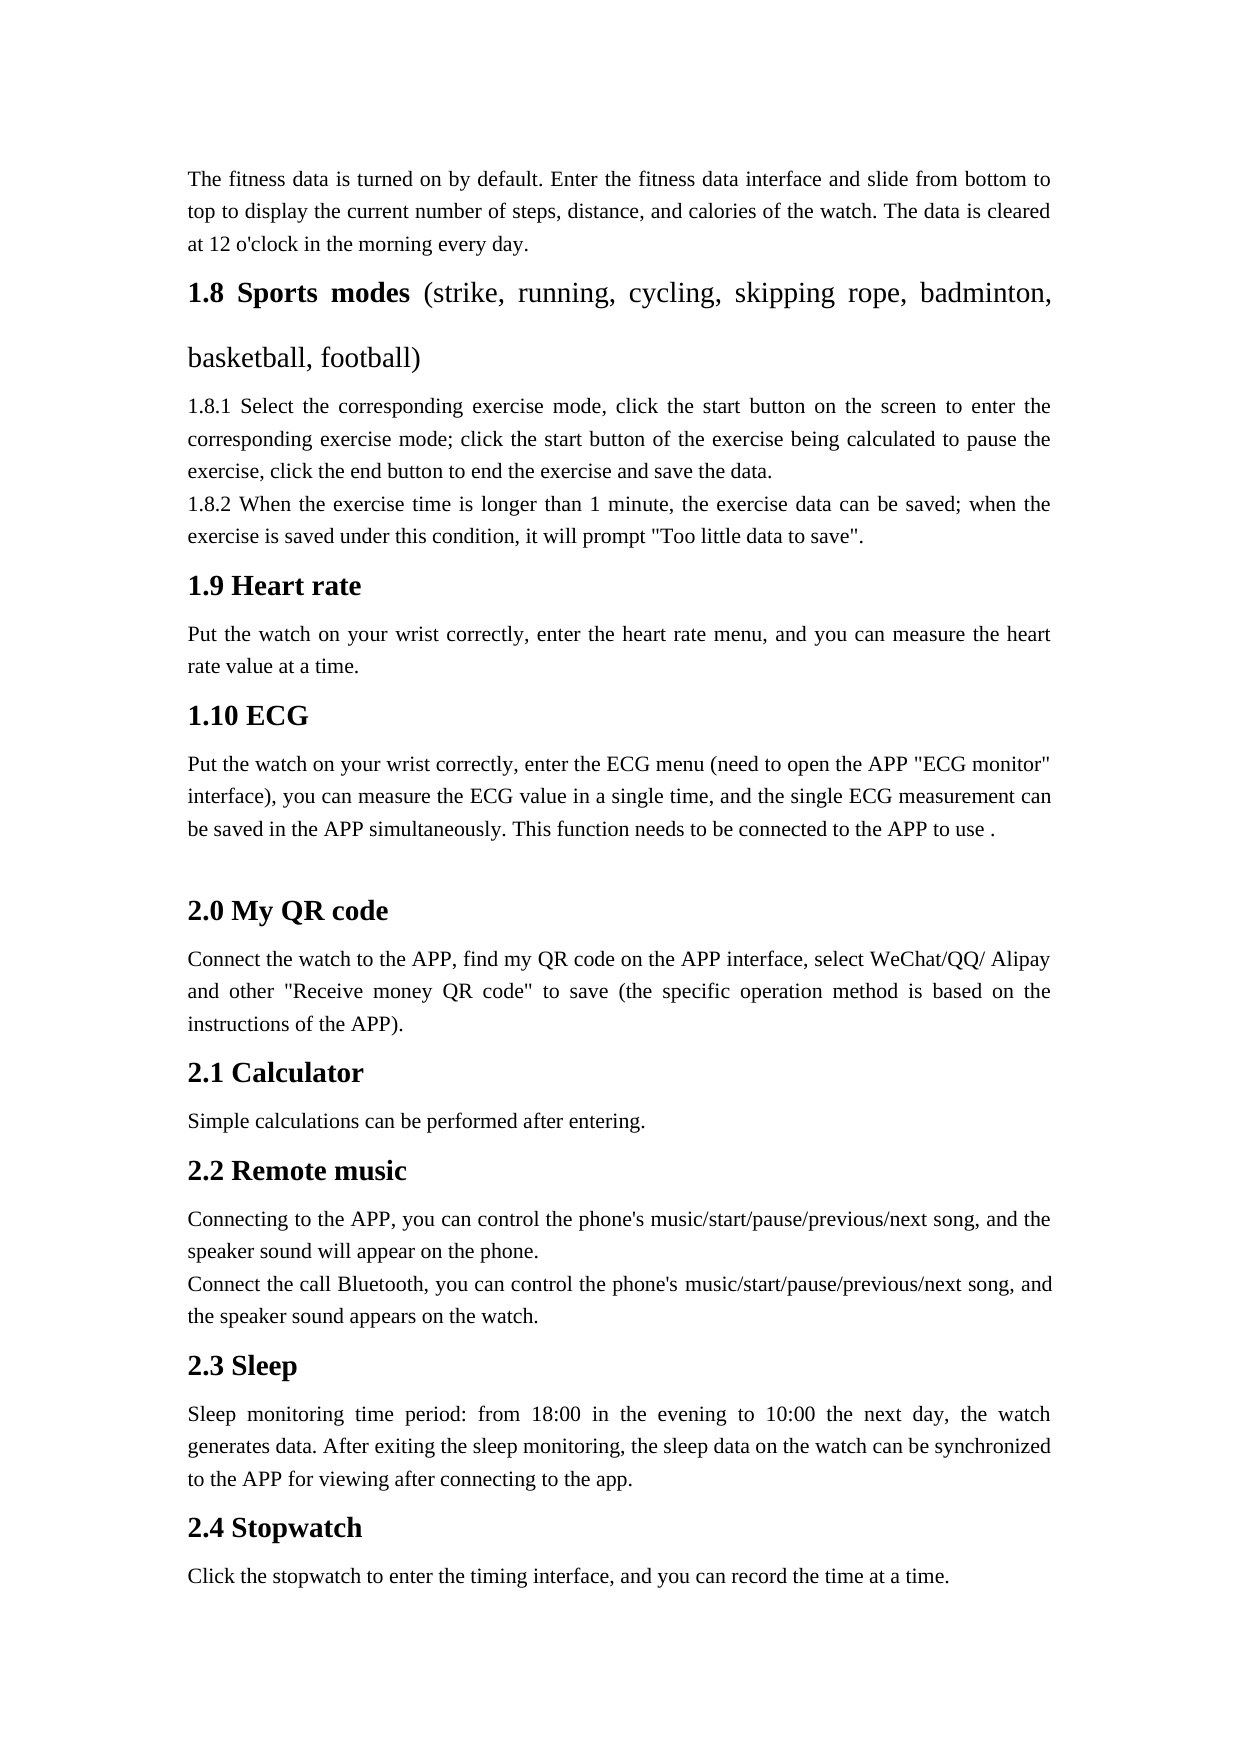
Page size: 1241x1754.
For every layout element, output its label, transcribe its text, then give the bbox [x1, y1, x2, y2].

text 1.8.1 Select the corresponding exercise mode, click the start button on the screen to enter the corresponding exercise mode; click the start button of the exercise being calculated to pause the exercise, click the end button to end the exercise and save the data. [187, 389, 1053, 487]
text 2.4 Stopwatch [187, 1494, 1053, 1559]
text 1.8 Sports modes (strike, running, cycling, skipping rope, badminton, basketball, football) [187, 259, 1053, 389]
text Connect the watch to the APP, find my QR code on the APP interface, select WeChat/QQ/ Alipay and other "Receive money QR code" to save (the specific operation method is based on the instructions of the APP). [187, 942, 1053, 1039]
text 1.8.2 When the exercise time is longer than 1 minute, the exercise data can be saved; when the exercise is saved under this condition, it will prompt "Too little data to save". [187, 487, 1053, 552]
text Put the watch on your wrist correctly, enter the ECG menu (need to open the APP "ECG monitor" interface), you can measure the ECG value in a single time, and the single ECG measurement can be saved in the APP simultaneously. This function needs to be connected to the APP to use . [187, 747, 1053, 844]
text 2.3 Sleep [187, 1332, 1053, 1397]
text 2.2 Remote music [187, 1137, 1053, 1202]
text Sleep monitoring time period: from 18:00 in the evening to 10:00 the next day, the watch generates data. After exiting the sleep monitoring, the sleep data on the watch can be synchronized to the APP for viewing after connecting to the app. [187, 1397, 1053, 1494]
text Connecting to the APP, you can control the phone's music/start/pause/previous/next song, and the speaker sound will appear on the phone. [187, 1202, 1053, 1267]
text Simple calculations can be performed after entering. [187, 1104, 1053, 1137]
text Connect the call Bluetooth, you can control the phone's music/start/pause/previous/next song, and the speaker sound appears on the watch. [187, 1267, 1053, 1332]
text Put the watch on your wrist correctly, enter the heart rate menu, and you can measure the heart rate value at a time. [187, 617, 1053, 682]
text 2.1 Calculator [187, 1039, 1053, 1104]
text 2.0 My QR code [187, 877, 1053, 942]
text Click the stopwatch to enter the timing interface, and you can record the time at a time. [187, 1559, 1053, 1592]
text The fitness data is turned on by default. Enter the fitness data interface and slide from bottom to top to display the current number of steps, distance, and calories of the watch. The data is cleared at 12 o'clock in the morning every day. [187, 162, 1053, 259]
text 1.10 ECG [187, 682, 1053, 747]
text 1.9 Heart rate [187, 552, 1053, 617]
